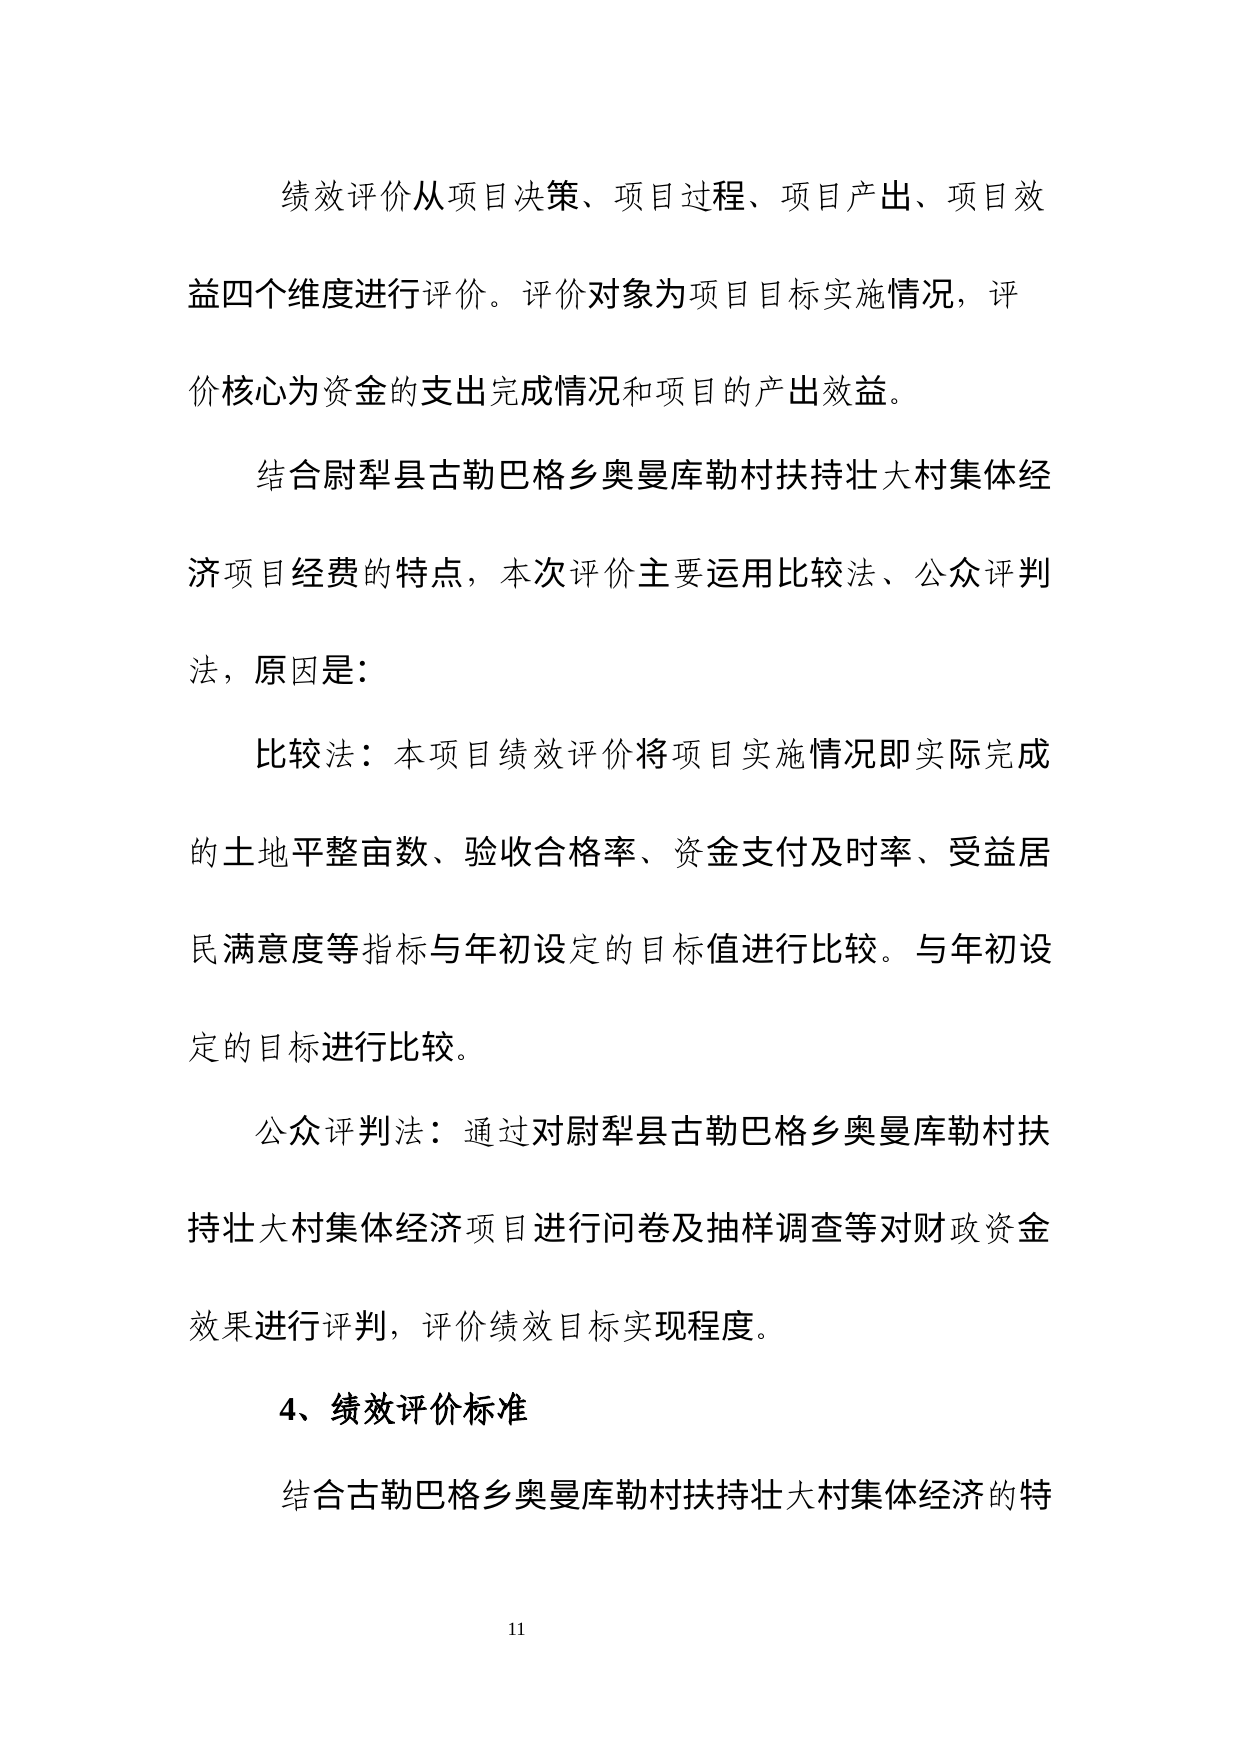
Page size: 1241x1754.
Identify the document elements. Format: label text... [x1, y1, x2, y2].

text 结合尉犁县古勒巴格乡奥曼库勒村扶持壮大村集体经济项目经费的特点，本次评价主要运用比较法、公众评判法，原因是： [187, 441, 1053, 701]
text 4、绩效评价标准 [187, 1375, 1053, 1440]
text 比较法：本项目绩效评价将项目实施情况即实际完成的土地平整亩数、验收合格率、资金支付及时率、受益居民满意度等指标与年初设定的目标值进行比较。与年初设定的目标进行比较。 [187, 720, 1053, 1077]
text 公众评判法：通过对尉犁县古勒巴格乡奥曼库勒村扶持壮大村集体经济项目进行问卷及抽样调查等对财政资金效果进行评判，评价绩效目标实现程度。 [187, 1096, 1053, 1356]
text 绩效评价从项目决策、项目过程、项目产出、项目效益四个维度进行评价。评价对象为项目目标实施情况，评价核心为资金的支出完成情况和项目的产出效益。 [187, 162, 1053, 422]
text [187, 1461, 1053, 1526]
